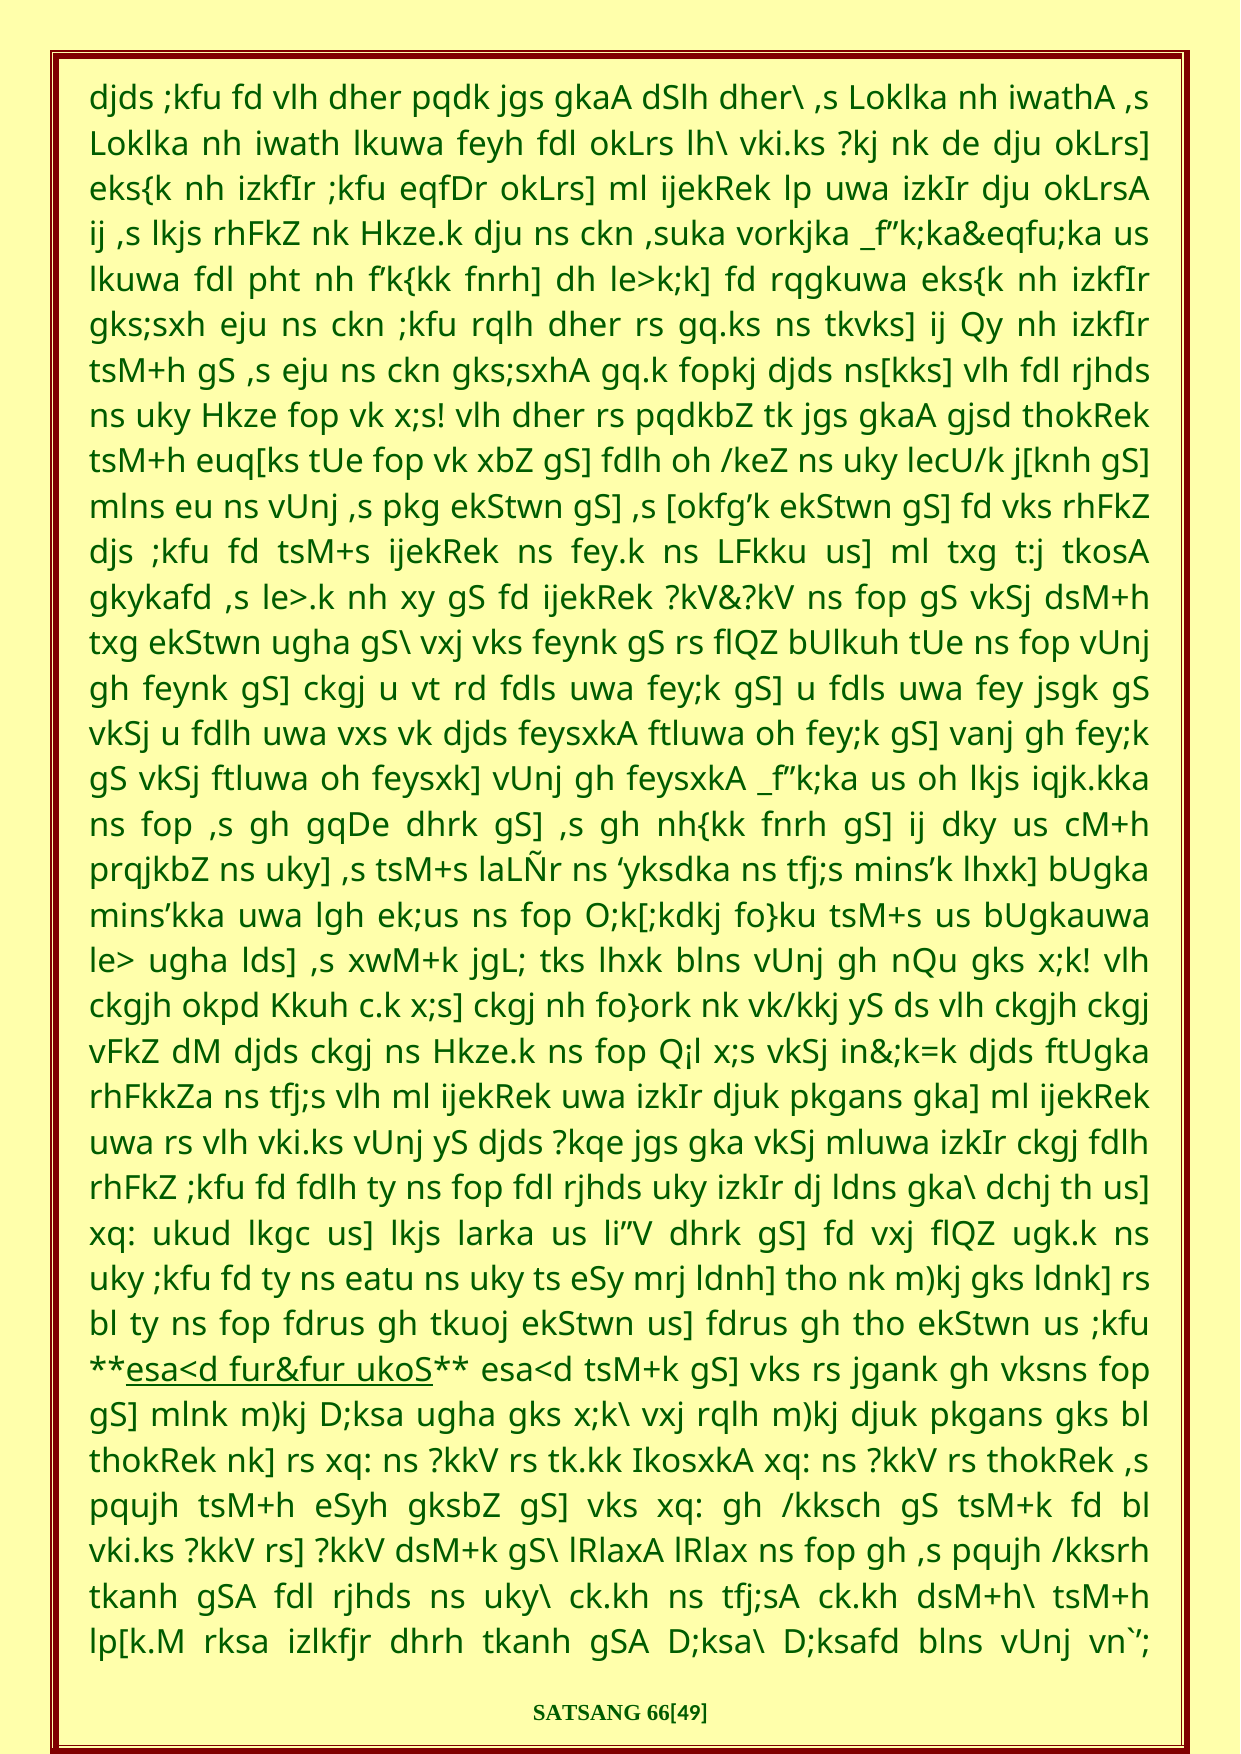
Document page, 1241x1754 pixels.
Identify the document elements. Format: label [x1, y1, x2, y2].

text [89, 74, 1152, 1663]
